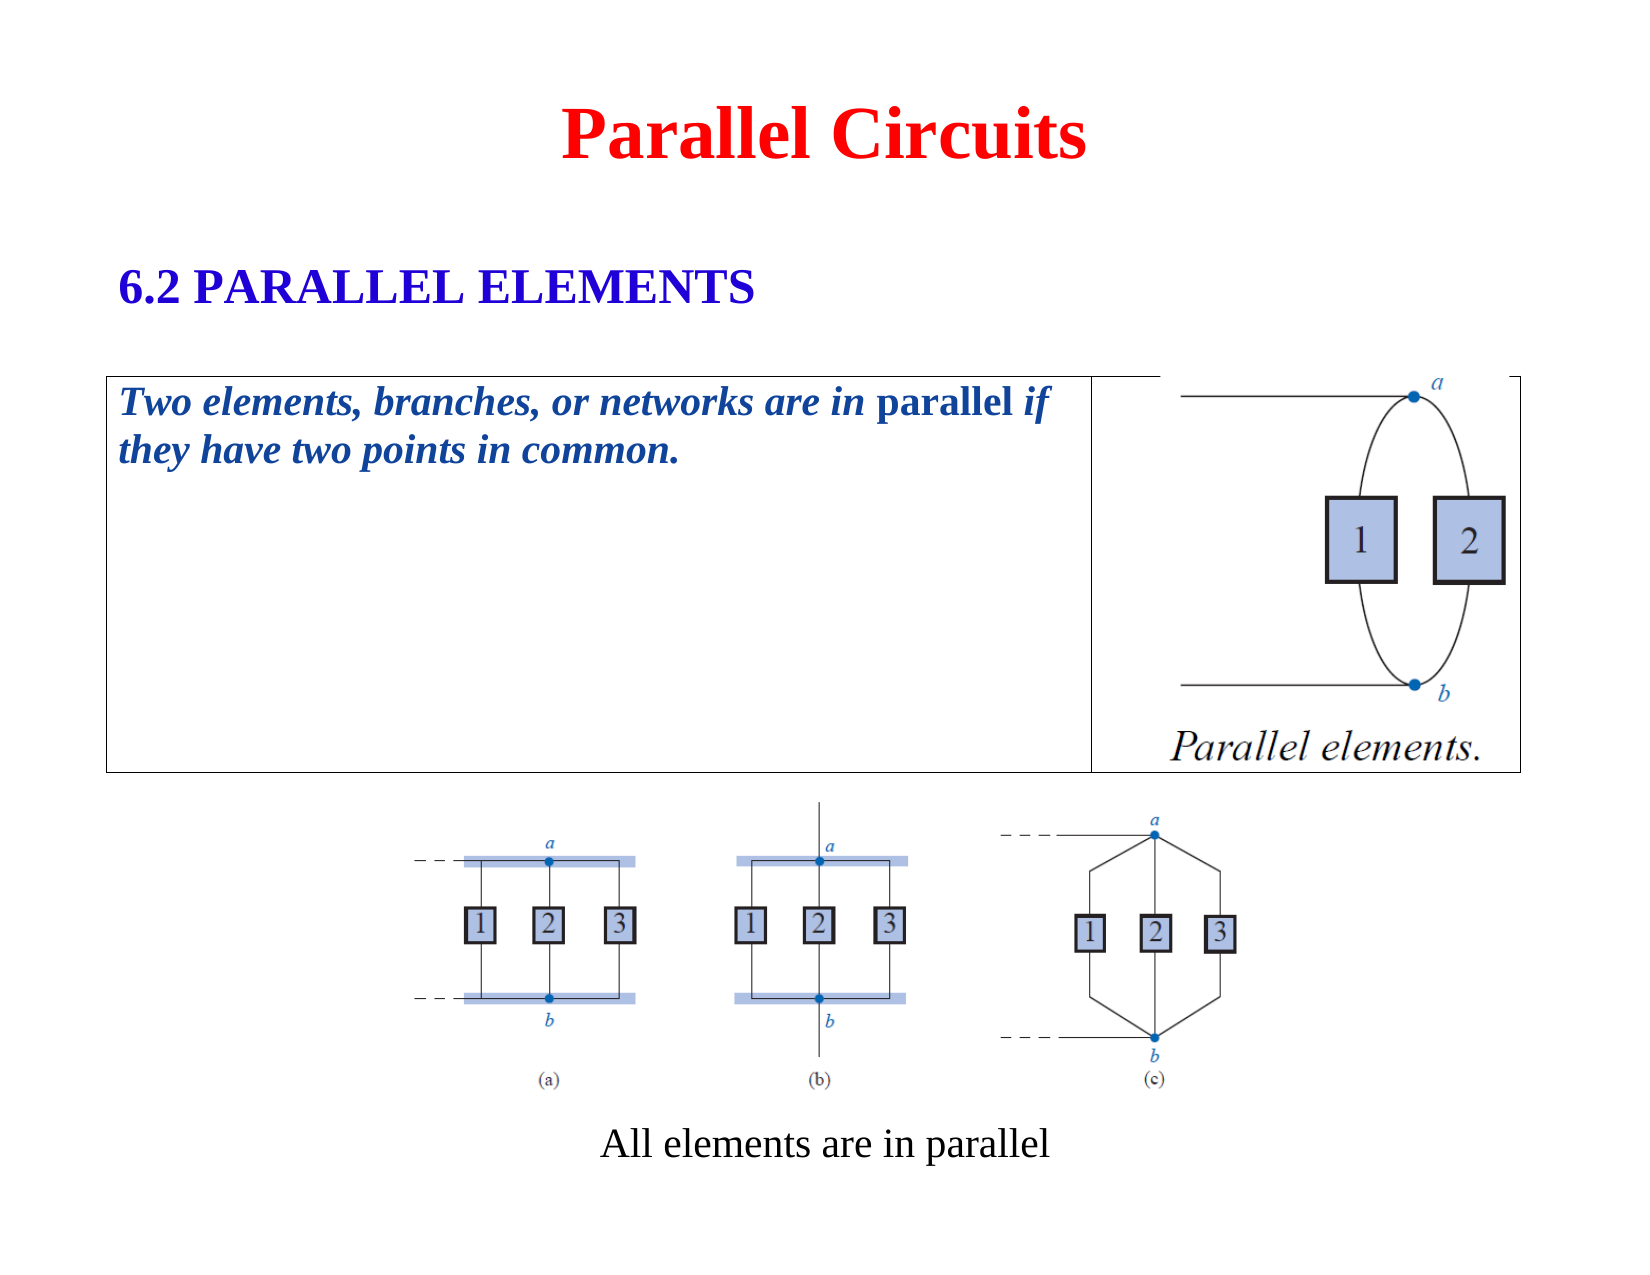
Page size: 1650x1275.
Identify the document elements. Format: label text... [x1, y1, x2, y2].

text Parallel Circuits [118, 89, 1532, 175]
table_header [1092, 377, 1160, 772]
table_header Two elements, branches, or networks are in parallel if they have two points in common. [107, 377, 1091, 772]
text 6.2 PARALLEL ELEMENTS [118, 257, 1532, 314]
text All elements are in parallel [118, 1119, 1532, 1167]
table_header [1510, 377, 1520, 772]
picture [1160, 376, 1510, 772]
